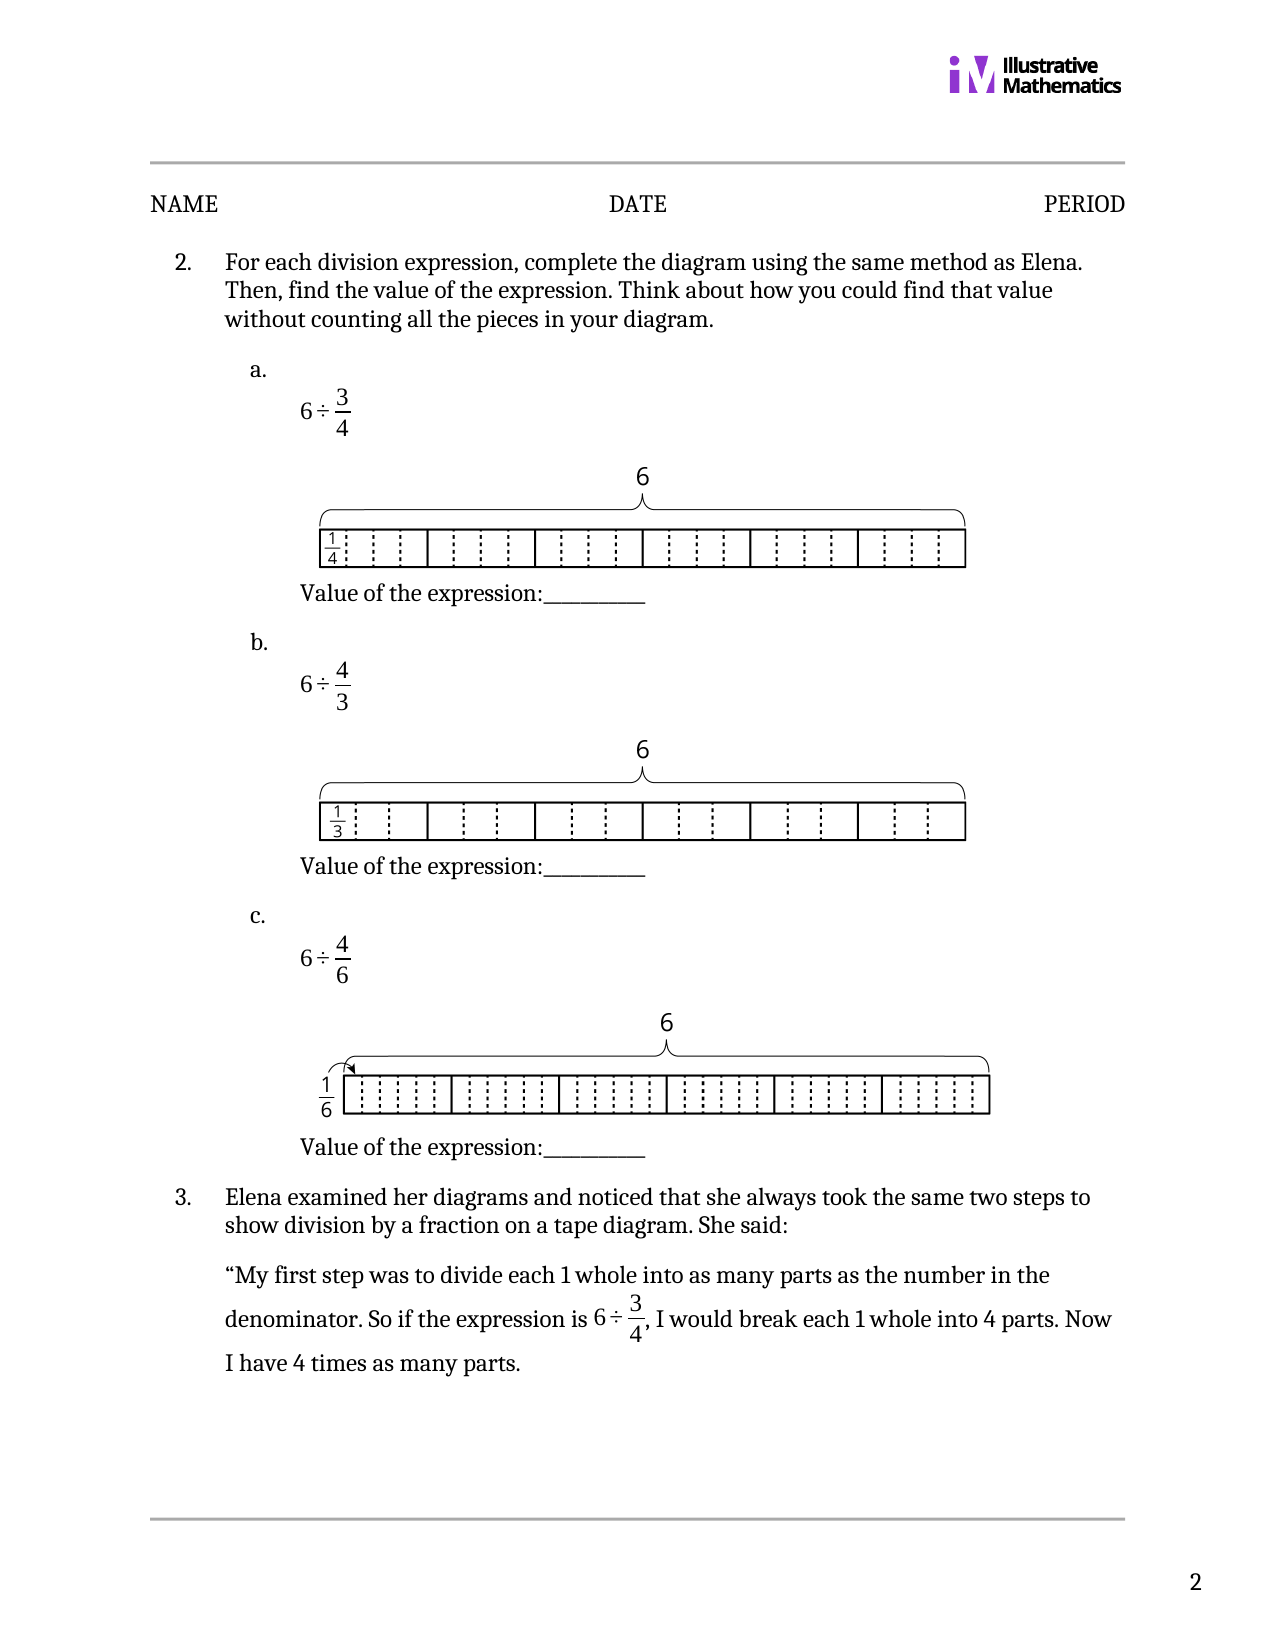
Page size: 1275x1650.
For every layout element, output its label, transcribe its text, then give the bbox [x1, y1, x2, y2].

list Elena examined her diagrams and noticed that she always took the same two steps to show division by a fraction on a tape diagram. She said: [175, 1182, 1125, 1240]
picture [318, 463, 967, 569]
picture [318, 1010, 991, 1123]
picture [318, 736, 967, 842]
list Value of the expression:___________ [250, 578, 1125, 607]
list Value of the expression:___________ [250, 852, 1125, 881]
list For each division expression, complete the diagram using the same method as Elena. Then, find the value of the expression. Think about how you could find that value without counting all the pieces in your diagram. [175, 247, 1125, 334]
picture [949, 55, 1121, 93]
list “My first step was to divide each 1 whole into as many parts as the number in the denominator. So if the expression is , I would break each 1 whole into 4 parts. Now I have 4 times as many parts. [175, 1261, 1125, 1377]
list ​​​​​​ [250, 628, 1125, 716]
list Value of the expression:___________ [250, 1133, 1125, 1162]
